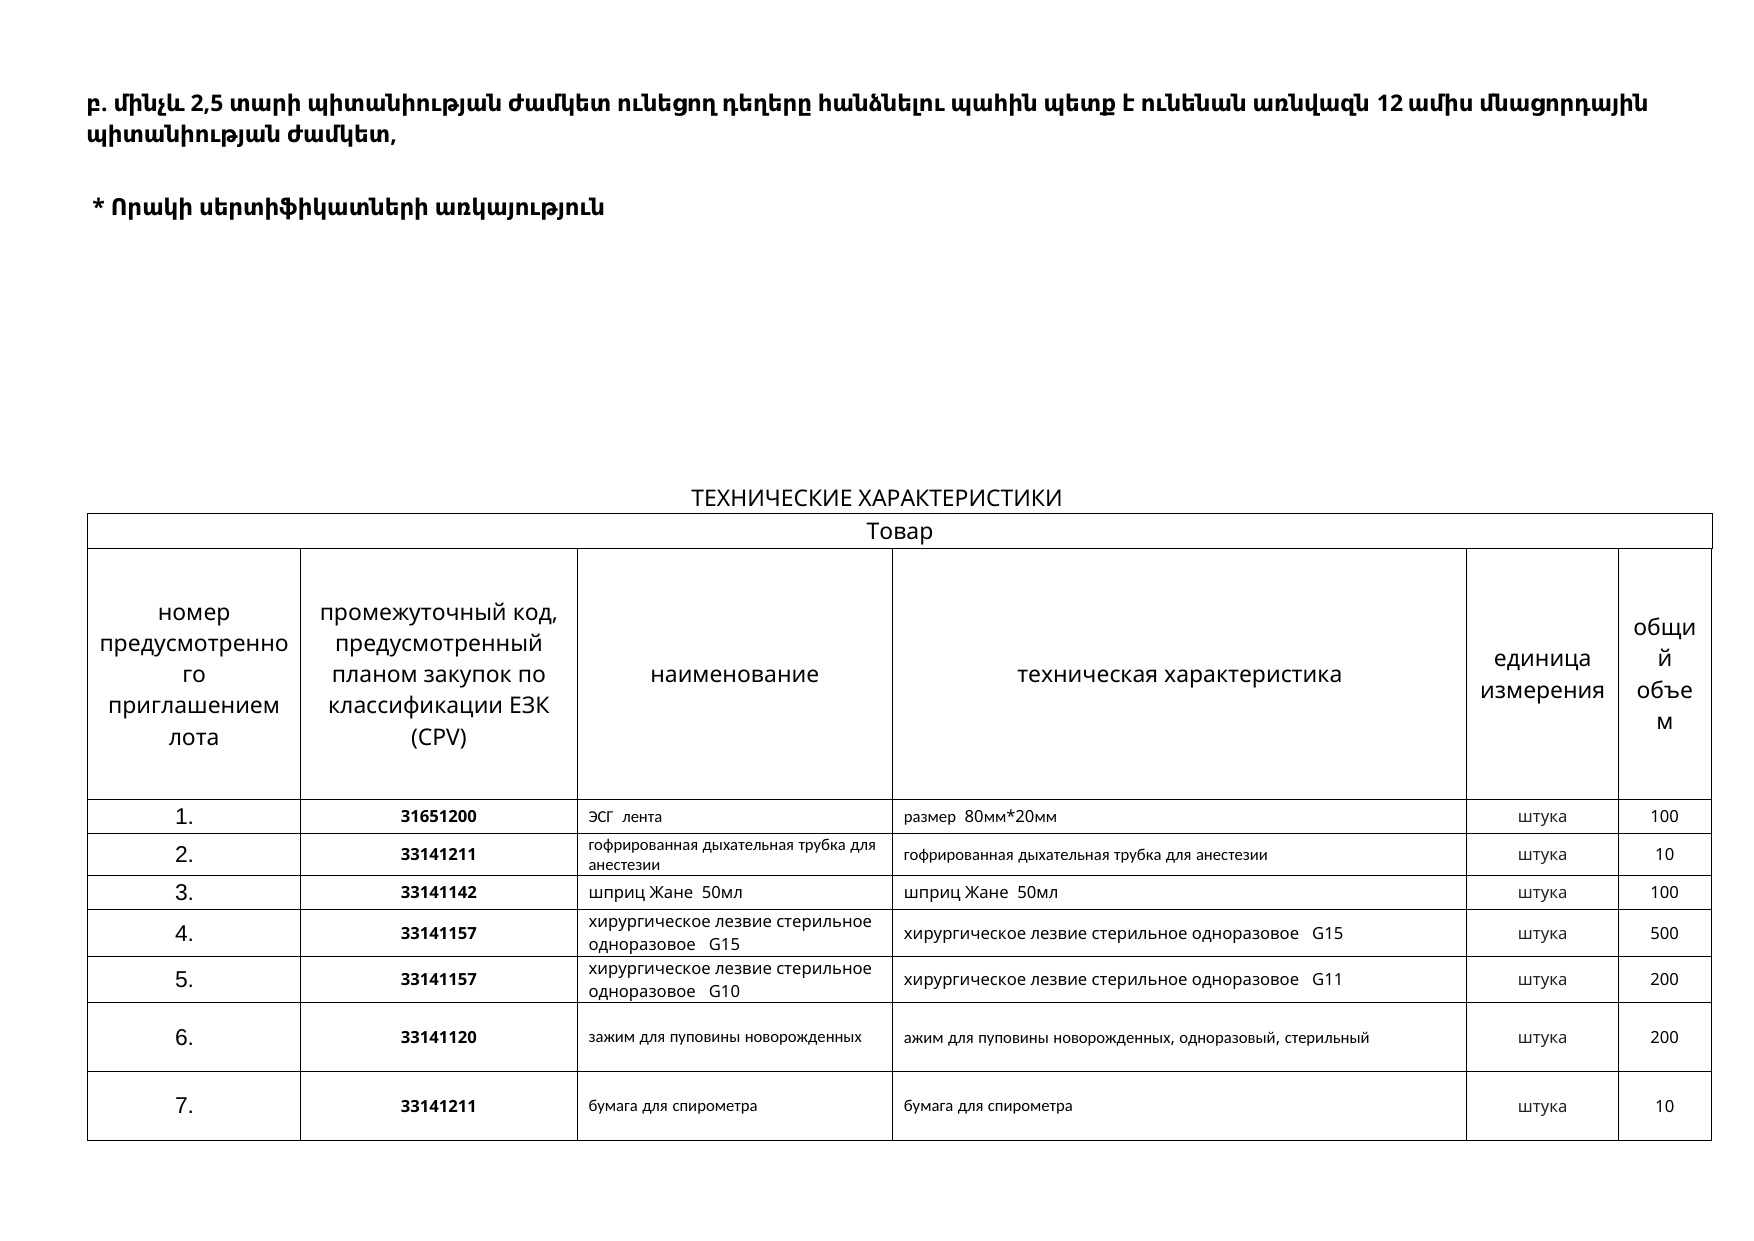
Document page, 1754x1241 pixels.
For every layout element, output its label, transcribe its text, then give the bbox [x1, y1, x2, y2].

table_cell зажим для пуповины новорожденных [578, 1003, 892, 1071]
table_cell штука [1467, 800, 1618, 833]
table_cell размер 80мм*20мм [893, 800, 1466, 833]
table_cell хирургическое лезвие стерильное одноразовое G15 [578, 910, 892, 956]
table_cell промежуточный код, предусмотренный планом закупок по классификации ЕЗК (CPV) [301, 549, 577, 799]
table_cell хирургическое лезвие стерильное одноразовое G11 [893, 957, 1466, 1002]
table_cell 33141211 [301, 834, 577, 875]
table_cell [88, 957, 300, 1002]
table_cell гофрированная дыхательная трубка для анестезии [578, 834, 892, 875]
table_cell 33141142 [301, 876, 577, 909]
table_cell [88, 834, 300, 875]
table_cell 100 [1619, 876, 1711, 909]
table_cell бумага для спирометра [893, 1072, 1466, 1139]
table_cell 10 [1619, 1072, 1711, 1139]
table_cell [88, 1072, 300, 1139]
table_cell шприц Жане 50мл [893, 876, 1466, 909]
table_cell ЭСГ лента [578, 800, 892, 833]
table_cell техническая характеристика [893, 549, 1466, 799]
table_cell 500 [1619, 910, 1711, 956]
table_cell բ. մինչև 2,5 տարի պիտանիության ժամկետ ունեցող դեղերը հանձնելու պահին պետք է ունենան առնվազն 12 ամիս մնացորդային պիտանիության ժամկետ, [75, 75, 1684, 162]
table_cell штука [1467, 876, 1618, 909]
table_cell штука [1467, 1003, 1618, 1071]
table_cell бумага для спирометра [578, 1072, 892, 1139]
table_cell 33141120 [301, 1003, 577, 1071]
table_cell ажим для пуповины новорожденных, одноразовый, стерильный [893, 1003, 1466, 1071]
table_cell 200 [1619, 1003, 1711, 1071]
table_cell гофрированная дыхательная трубка для анестезии [893, 834, 1466, 875]
table_cell [88, 876, 300, 909]
table_cell 33141157 [301, 957, 577, 1002]
table_cell шприц Жане 50мл [578, 876, 892, 909]
table_cell хирургическое лезвие стерильное одноразовое G10 [578, 957, 892, 1002]
table_cell штука [1467, 957, 1618, 1002]
table_cell общий объем [1619, 549, 1711, 799]
table_cell 31651200 [301, 800, 577, 833]
text ТЕХНИЧЕСКИЕ ХАРАКТЕРИСТИКИ [75, 482, 1679, 513]
table_cell 100 [1619, 800, 1711, 833]
table_cell хирургическое лезвие стерильное одноразовое G15 [893, 910, 1466, 956]
table_cell [88, 800, 300, 833]
table_cell * Որակի սերտիֆիկատների առկայություն [75, 162, 1684, 252]
table_cell 33141211 [301, 1072, 577, 1139]
table_header Товар [88, 514, 1712, 548]
table_cell 200 [1619, 957, 1711, 1002]
table_cell [88, 1003, 300, 1071]
table_cell штука [1467, 1072, 1618, 1139]
table_cell 33141157 [301, 910, 577, 956]
table_cell номер предусмотренного приглашением лота [88, 549, 300, 799]
table_cell штука [1467, 834, 1618, 875]
table_cell [88, 910, 300, 956]
table_cell 10 [1619, 834, 1711, 875]
table_cell штука [1467, 910, 1618, 956]
table_cell наименование [578, 549, 892, 799]
table_cell единица измерения [1467, 549, 1618, 799]
